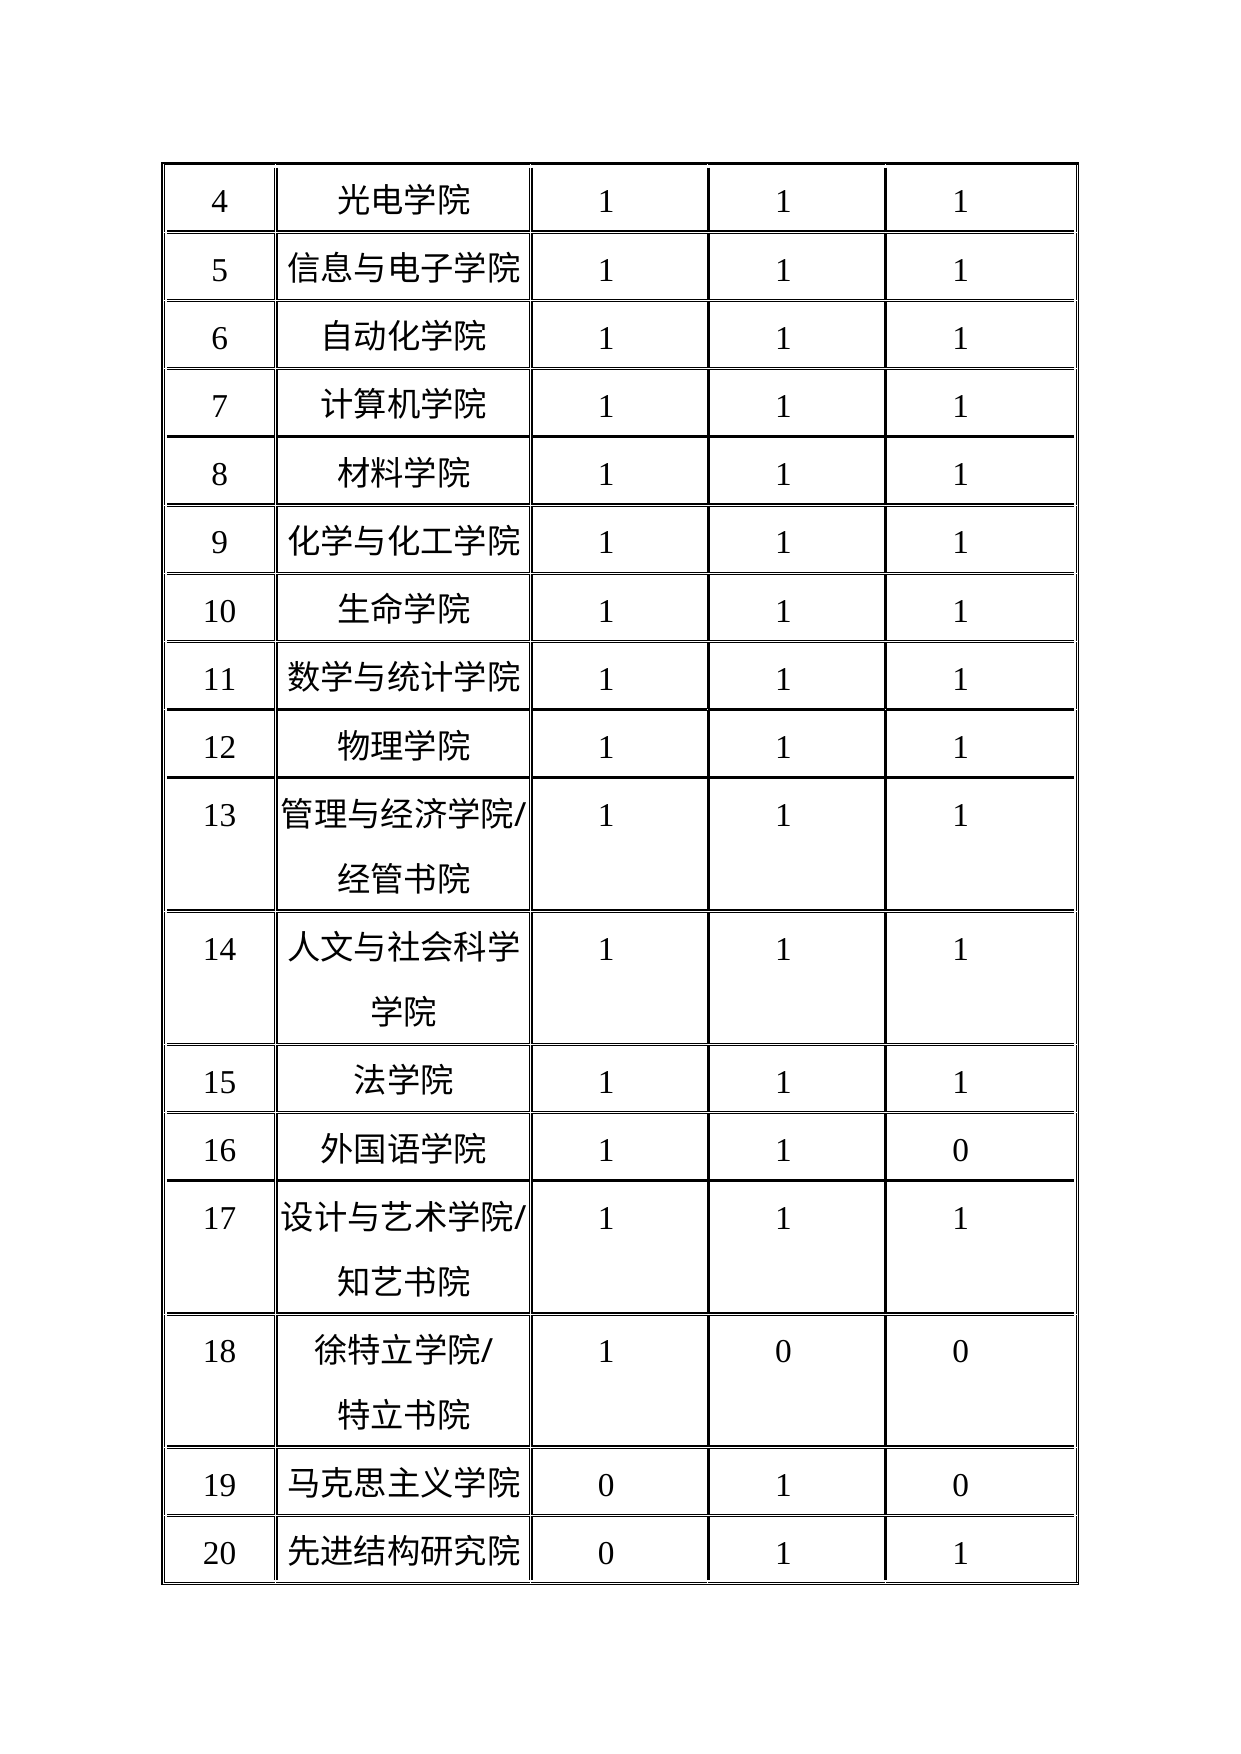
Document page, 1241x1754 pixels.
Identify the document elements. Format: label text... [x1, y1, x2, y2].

table_cell 1 [710, 1182, 884, 1312]
table_cell 1 [887, 230, 1076, 298]
table_cell 化学与化工学院 [278, 507, 529, 571]
table_cell 12 [163, 708, 274, 776]
table_cell 数学与统计学院 [278, 643, 529, 708]
table_cell 4 [165, 164, 276, 230]
table_cell 0 [533, 1449, 707, 1514]
table_cell 1 [710, 1449, 884, 1514]
table_cell 人文与社会科学学院 [278, 913, 529, 1042]
table_cell 1 [887, 435, 1076, 503]
table_cell 1 [533, 1316, 707, 1445]
table_cell 1 [710, 1114, 884, 1179]
table_cell 自动化学院 [278, 302, 529, 367]
table_cell 外国语学院 [278, 1114, 529, 1179]
table_cell 1 [885, 165, 1076, 230]
table_cell 1 [533, 370, 707, 435]
table_cell 20 [163, 1514, 276, 1582]
table_cell 1 [533, 779, 707, 909]
table_cell 1 [533, 913, 707, 1042]
table_cell 1 [531, 164, 708, 230]
table_cell 1 [887, 503, 1076, 571]
table_cell 1 [710, 234, 884, 298]
table_cell 1 [885, 1514, 1077, 1582]
table_cell 1 [710, 1046, 884, 1111]
table_cell 1 [708, 165, 885, 230]
table_cell 1 [533, 1182, 707, 1312]
table_cell 1 [710, 779, 884, 909]
table_cell 7 [163, 367, 276, 435]
table_cell 0 [887, 1445, 1076, 1514]
table_cell 物理学院 [278, 711, 529, 776]
table_cell 1 [533, 234, 707, 298]
table_cell 9 [165, 503, 274, 571]
table_cell 18 [165, 1312, 274, 1445]
table_cell 1 [533, 302, 707, 367]
table_cell 生命学院 [278, 575, 529, 639]
table_cell 8 [165, 435, 274, 503]
table_cell 1 [533, 711, 707, 776]
table_cell 0 [885, 1111, 1077, 1179]
table_cell 1 [533, 507, 707, 571]
table_cell 计算机学院 [278, 370, 529, 435]
table_cell 信息与电子学院 [278, 234, 529, 298]
table_cell 1 [710, 302, 884, 367]
table_cell 1 [887, 776, 1076, 909]
table_cell 17 [165, 1179, 274, 1312]
table_cell 19 [165, 1445, 274, 1514]
table_cell 11 [165, 640, 274, 708]
table_cell 0 [887, 1312, 1076, 1445]
table_cell 马克思主义学院 [278, 1449, 529, 1514]
table_cell 13 [165, 776, 274, 909]
table_cell 徐特立学院/ 特立书院 [278, 1316, 529, 1445]
table_cell 1 [887, 640, 1076, 708]
table_cell 0 [531, 1517, 708, 1582]
table_cell 1 [710, 370, 884, 435]
table_cell 1 [710, 507, 884, 571]
table_cell 10 [165, 571, 274, 639]
table_cell 1 [708, 1517, 885, 1582]
table_cell 1 [533, 1046, 707, 1111]
table_cell 法学院 [278, 1046, 529, 1111]
table_cell 1 [533, 575, 707, 639]
table_cell 1 [887, 571, 1076, 639]
table_cell 1 [710, 438, 884, 503]
table_cell 1 [887, 708, 1077, 776]
table_cell 5 [165, 230, 274, 298]
table_cell 1 [710, 913, 884, 1042]
table_cell 先进结构研究院 [276, 1514, 531, 1582]
table_cell 1 [533, 643, 707, 708]
table_cell 1 [887, 1043, 1076, 1111]
table_cell 1 [887, 909, 1076, 1042]
table_cell 1 [533, 1114, 707, 1179]
table_cell 1 [887, 299, 1076, 367]
table_cell 1 [710, 643, 884, 708]
table_cell 16 [163, 1111, 276, 1179]
table_cell 管理与经济学院/经管书院 [278, 779, 529, 909]
table_cell 1 [710, 711, 884, 776]
table_cell 0 [710, 1316, 884, 1445]
table_cell 6 [165, 299, 274, 367]
table_cell 15 [165, 1043, 274, 1111]
table_cell 1 [887, 1179, 1076, 1312]
table_cell 1 [885, 367, 1077, 435]
table_cell 1 [710, 575, 884, 639]
table_cell 14 [165, 909, 274, 1042]
table_cell 光电学院 [276, 164, 531, 230]
table_cell 材料学院 [278, 438, 529, 503]
table_cell 设计与艺术学院/ 知艺书院 [278, 1182, 529, 1312]
table_cell 1 [533, 438, 707, 503]
